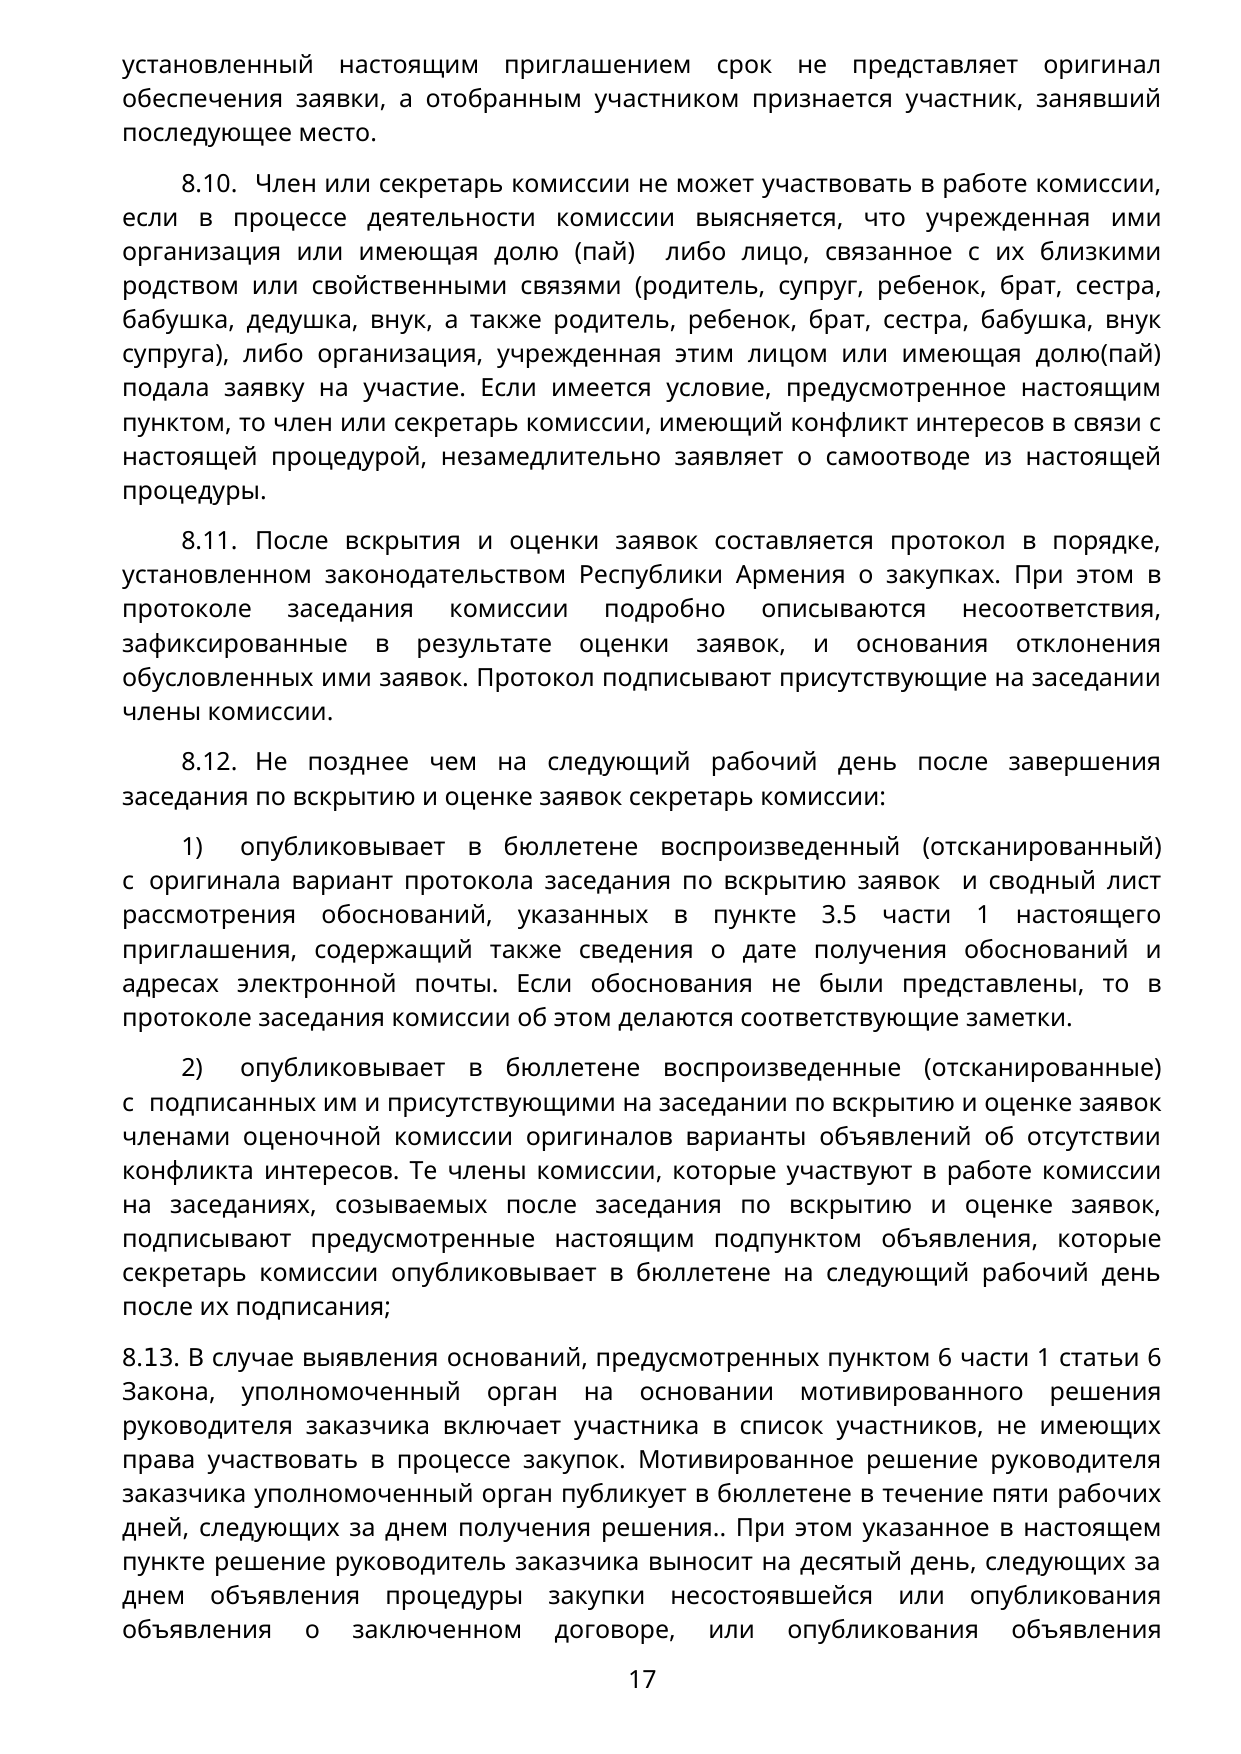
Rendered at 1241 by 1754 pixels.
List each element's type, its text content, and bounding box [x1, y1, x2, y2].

text 1) опубликовывает в бюллетене воспроизведенный (отсканированный) с оригинала вариант протокола заседания по вскрытию заявок и сводный лист рассмотрения обоснований, указанных в пункте 3.5 части 1 настоящего приглашения, содержащий также сведения о дате получения обоснований и адресах электронной почты. Если обоснования не были представлены, то в протоколе заседания комиссии об этом делаются соответствующие заметки. [122, 829, 1162, 1033]
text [122, 47, 1162, 149]
text 2) опубликовывает в бюллетене воспроизведенные (отсканированные) с подписанных им и присутствующими на заседании по вскрытию и оценке заявок членами оценочной комиссии оригиналов варианты объявлений об отсутствии конфликта интересов. Те члены комиссии, которые участвуют в работе комиссии на заседаниях, созываемых после заседания по вскрытию и оценке заявок, подписывают предусмотренные настоящим подпунктом объявления, которые секретарь комиссии опубликовывает в бюллетене на следующий рабочий день после их подписания; [122, 1050, 1162, 1323]
text 8.11. После вскрытия и оценки заявок составляется протокол в порядке, установленном законодательством Республики Армения о закупках. При этом в протоколе заседания комиссии подробно описываются несоответствия, зафиксированные в результате оценки заявок, и основания отклонения обусловленных ими заявок. Протокол подписывают присутствующие на заседании члены комиссии. [122, 523, 1162, 727]
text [122, 1339, 1162, 1646]
text 8.10. Член или секретарь комиссии не может участвовать в работе комиссии, если в процессе деятельности комиссии выясняется, что учрежденная ими организация или имеющая долю (пай) либо лицо, связанное с их близкими родством или свойственными связями (родитель, супруг, ребенок, брат, сестра, бабушка, дедушка, внук, а также родитель, ребенок, брат, сестра, бабушка, внук супруга), либо организация, учрежденная этим лицом или имеющая долю(пай) подала заявку на участие. Если имеется условие, предусмотренное настоящим пунктом, то член или секретарь комиссии, имеющий конфликт интересов в связи с настоящей процедурой, незамедлительно заявляет о самоотводе из настоящей процедуры. [122, 166, 1162, 506]
text 8.12. Не позднее чем на следующий рабочий день после завершения заседания по вскрытию и оценке заявок секретарь комиссии: [122, 744, 1162, 812]
